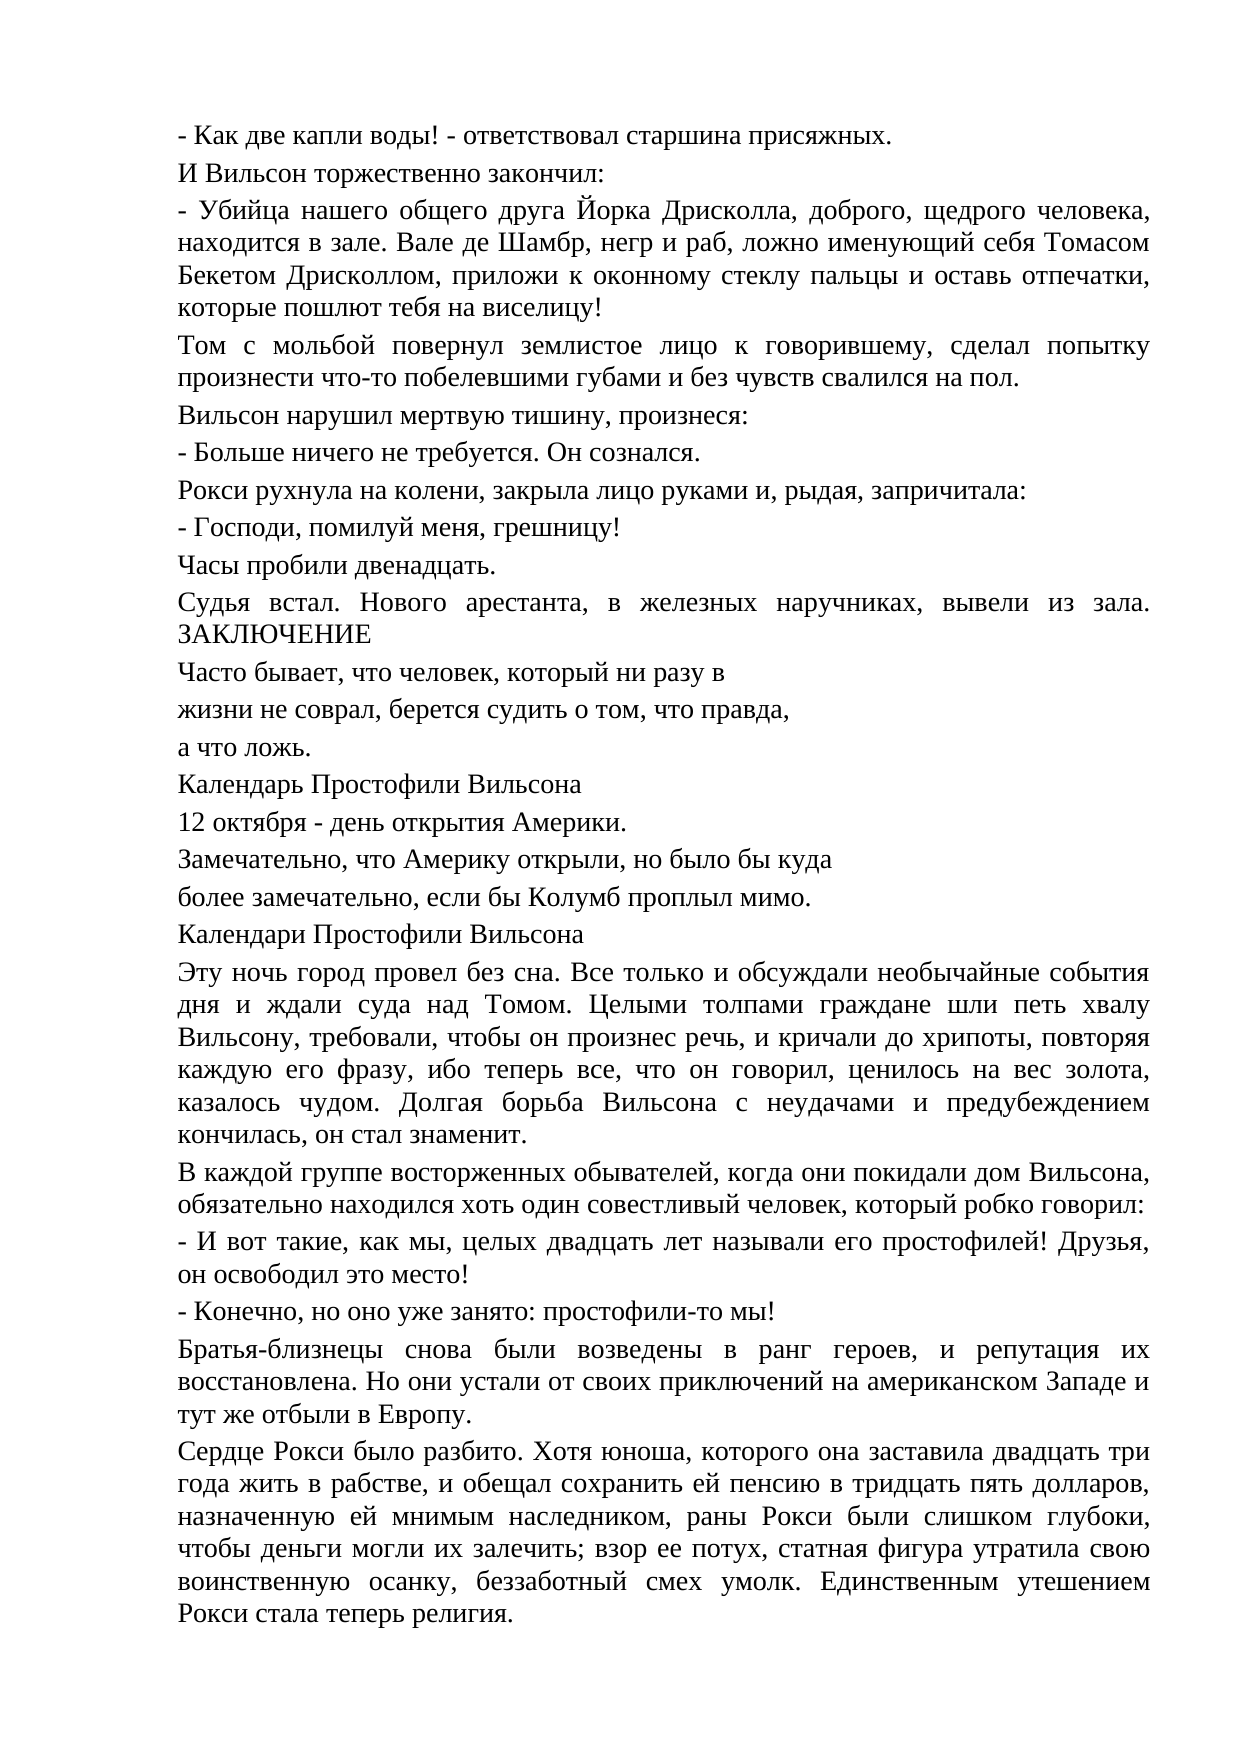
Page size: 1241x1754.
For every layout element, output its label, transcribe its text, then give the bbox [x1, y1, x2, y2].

text - И вот такие, как мы, целых двадцать лет называли его простофилей! Друзья, он освободил это место! [177, 1224, 1152, 1289]
text Вильсон нарушил мертвую тишину, произнеся: [177, 398, 1152, 430]
text жизни не соврал, берется судить о том, что правда, [177, 693, 1152, 725]
text Календари Простофили Вильсона [177, 918, 1152, 950]
text Замечательно, что Америку открыли, но было бы куда [177, 843, 1152, 875]
text более замечательно, если бы Колумб проплыл мимо. [177, 880, 1152, 912]
text - Убийца нашего общего друга Йорка Дрисколла, доброго, щедрого человека, находится в зале. Вале де Шамбр, негр и раб, ложно именующий себя Томасом Бекетом Дрисколлом, приложи к оконному стеклу пальцы и оставь отпечатки, которые пошлют тебя на виселицу! [177, 193, 1152, 323]
text Часы пробили двенадцать. [177, 548, 1152, 580]
text - Как две капли воды! - ответствовал старшина присяжных. [177, 118, 1152, 151]
text - Господи, помилуй меня, грешницу! [177, 510, 1152, 543]
text 12 октября - день открытия Америки. [177, 805, 1152, 837]
text - Конечно, но оно уже занято: простофили-то мы! [177, 1294, 1152, 1327]
text Сердце Рокси было разбито. Хотя юноша, которого она заставила двадцать три года жить в рабстве, и обещал сохранить ей пенсию в тридцать пять долларов, назначенную ей мнимым наследником, раны Рокси были слишком глубоки, чтобы деньги могли их залечить; взор ее потух, статная фигура утратила свою воинственную осанку, беззаботный смех умолк. Единственным утешением Рокси стала теперь религия. [177, 1434, 1152, 1628]
text В каждой группе восторженных обывателей, когда они покидали дом Вильсона, обязательно находился хоть один совестливый человек, который робко говорил: [177, 1154, 1152, 1219]
text И Вильсон торжественно закончил: [177, 156, 1152, 188]
text Часто бывает, что человек, который ни разу в [177, 655, 1152, 687]
text Эту ночь город провел без сна. Все только и обсуждали необычайные события дня и ждали суда над Томом. Целыми толпами граждане шли петь хвалу Вильсону, требовали, чтобы он произнес речь, и кричали до хрипоты, повторяя каждую его фразу, ибо теперь все, что он говорил, ценилось на вес золота, казалось чудом. Долгая борьба Вильсона с неудачами и предубеждением кончилась, он стал знаменит. [177, 955, 1152, 1149]
text Братья-близнецы снова были возведены в ранг героев, и репутация их восстановлена. Но они устали от своих приключений на американском Западе и тут же отбыли в Европу. [177, 1332, 1152, 1429]
text Судья встал. Нового арестанта, в железных наручниках, вывели из зала. ЗАКЛЮЧЕНИЕ [177, 585, 1152, 650]
text Том с мольбой повернул землистое лицо к говорившему, сделал попытку произнести что-то побелевшими губами и без чувств свалился на пол. [177, 328, 1152, 393]
text а что ложь. [177, 730, 1152, 762]
text - Больше ничего не требуется. Он сознался. [177, 435, 1152, 468]
text Календарь Простофили Вильсона [177, 768, 1152, 800]
text Рокси рухнула на колени, закрыла лицо руками и, рыдая, запричитала: [177, 473, 1152, 505]
